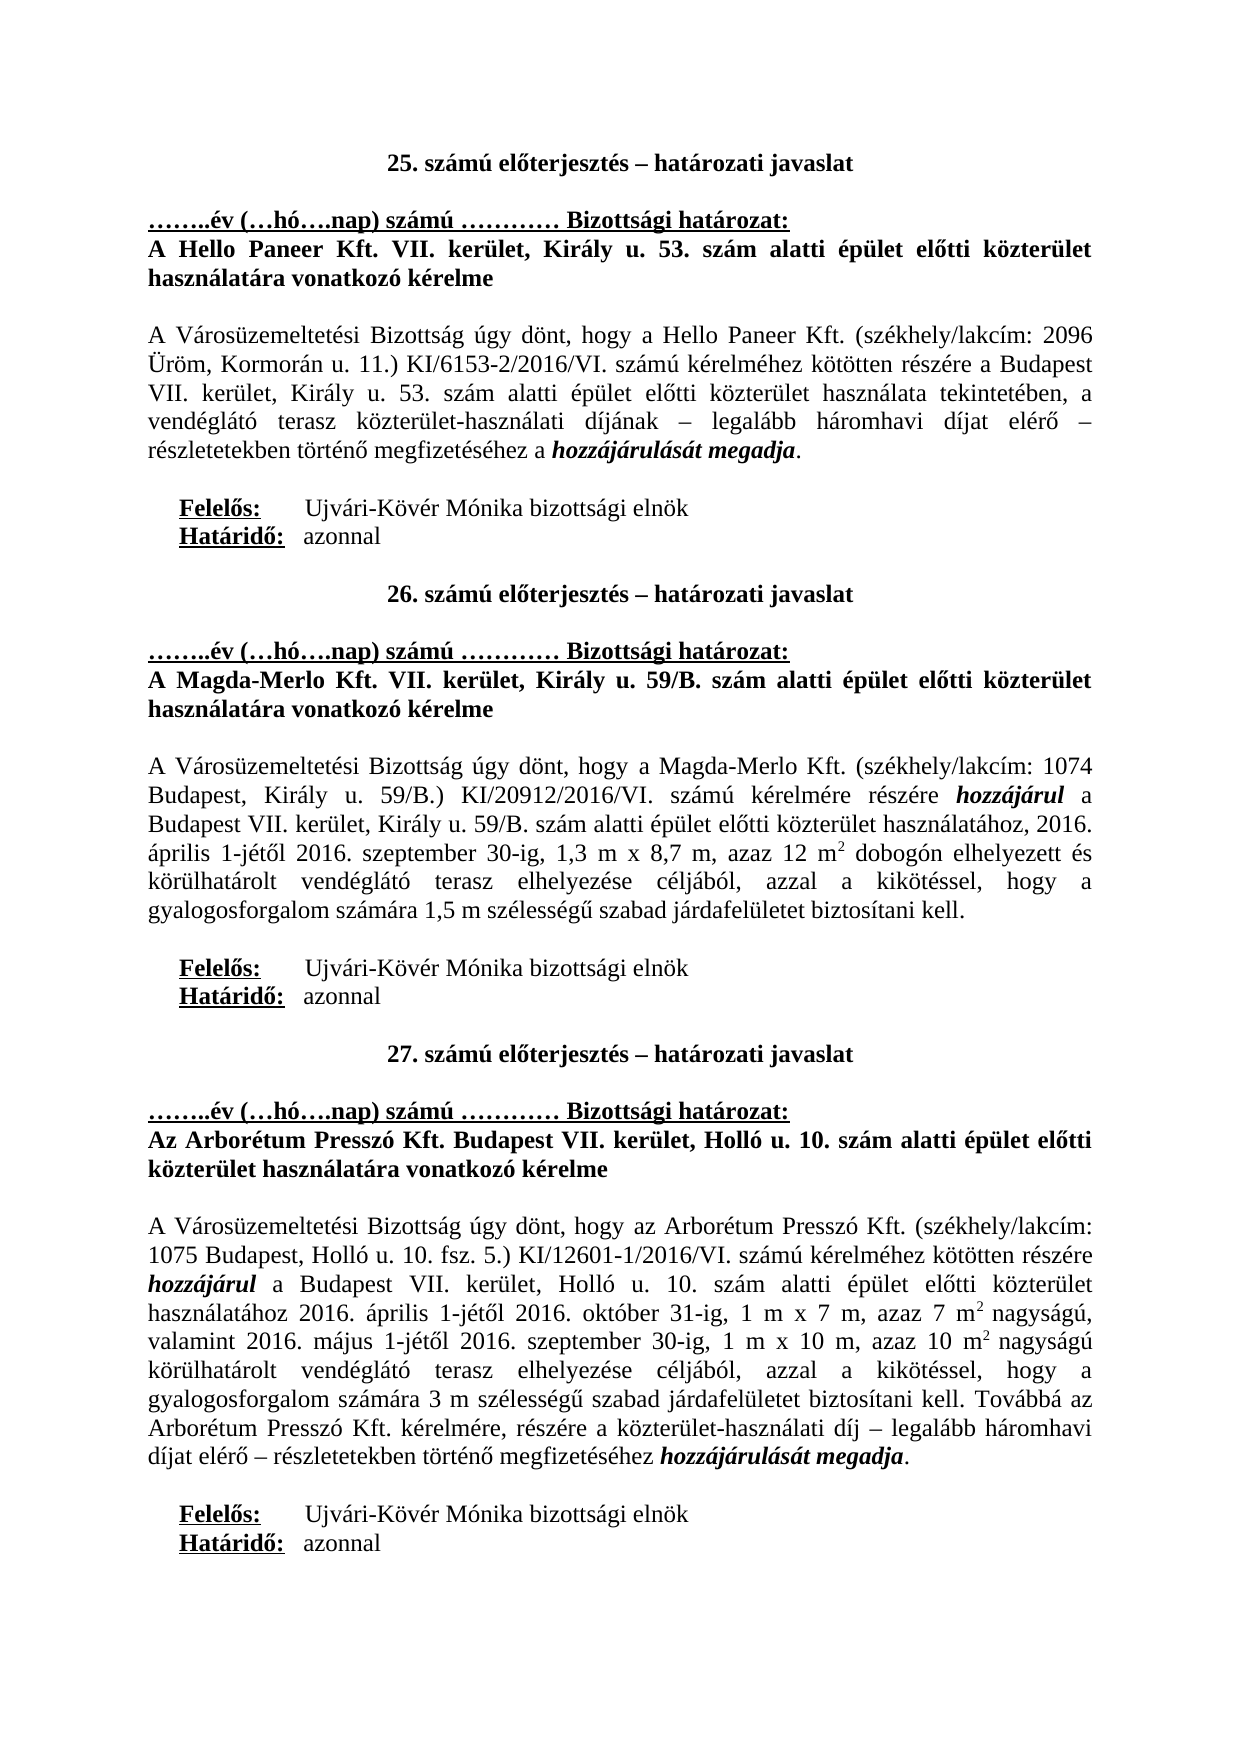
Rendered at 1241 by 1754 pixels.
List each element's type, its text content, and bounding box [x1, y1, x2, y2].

text Határidő: azonnal [179, 1528, 1093, 1556]
text A Városüzemeltetési Bizottság úgy dönt, hogy az Arborétum Presszó Kft. (székhely/lakcím: 1075 Budapest, Holló u. 10. fsz. 5.) KI/12601-1/2016/VI. számú kérelméhez kötötten részére hozzájárul a Budapest VII. kerület, Holló u. 10. szám alatti épület előtti közterület használatához 2016. április 1-jétől 2016. október 31-ig, 1 m x 7 m, azaz 7 m2 nagyságú, valamint 2016. május 1-jétől 2016. szeptember 30-ig, 1 m x 10 m, azaz 10 m2 nagyságú körülhatárolt vendéglátó terasz elhelyezése céljából, azzal a kikötéssel, hogy a gyalogosforgalom számára 3 m szélességű szabad járdafelületet biztosítani kell. Továbbá az Arborétum Presszó Kft. kérelmére, részére a közterület-használati díj – legalább háromhavi díjat elérő – részletetekben történő megfizetéséhez hozzájárulását megadja. [148, 1211, 1093, 1470]
text A Városüzemeltetési Bizottság úgy dönt, hogy a Magda-Merlo Kft. (székhely/lakcím: 1074 Budapest, Király u. 59/B.) KI/20912/2016/VI. számú kérelmére részére hozzájárul a Budapest VII. kerület, Király u. 59/B. szám alatti épület előtti közterület használatához, 2016. április 1-jétől 2016. szeptember 30-ig, 1,3 m x 8,7 m, azaz 12 m2 dobogón elhelyezett és körülhatárolt vendéglátó terasz elhelyezése céljából, azzal a kikötéssel, hogy a gyalogosforgalom számára 1,5 m szélességű szabad járdafelületet biztosítani kell. [148, 751, 1093, 924]
text A Hello Paneer Kft. VII. kerület, Király u. 53. szám alatti épület előtti közterület használatára vonatkozó kérelme [148, 234, 1093, 291]
text 25. számú előterjesztés – határozati javaslat [148, 148, 1093, 176]
text Az Arborétum Presszó Kft. Budapest VII. kerület, Holló u. 10. szám alatti épület előtti közterület használatára vonatkozó kérelme [148, 1125, 1093, 1183]
text ……..év (…hó….nap) számú ………… Bizottsági határozat: [148, 205, 1093, 234]
text Határidő: azonnal [179, 981, 1093, 1010]
text Határidő: azonnal [148, 521, 1093, 550]
text Felelős: Ujvári-Kövér Mónika bizottsági elnök [179, 1499, 1093, 1528]
text ……..év (…hó….nap) számú ………… Bizottsági határozat: [148, 636, 1093, 665]
text ……..év (…hó….nap) számú ………… Bizottsági határozat: [148, 1096, 1093, 1125]
text A Városüzemeltetési Bizottság úgy dönt, hogy a Hello Paneer Kft. (székhely/lakcím: 2096 Üröm, Kormorán u. 11.) KI/6153-2/2016/VI. számú kérelméhez kötötten részére a Budapest VII. kerület, Király u. 53. szám alatti épület előtti közterület használata tekintetében, a vendéglátó terasz közterület-használati díjának – legalább háromhavi díjat elérő – részletetekben történő megfizetéséhez a hozzájárulását megadja. [148, 320, 1093, 464]
text Felelős: Ujvári-Kövér Mónika bizottsági elnök [179, 493, 1093, 521]
text 27. számú előterjesztés – határozati javaslat [148, 1039, 1093, 1068]
text Felelős: Ujvári-Kövér Mónika bizottsági elnök [179, 953, 1093, 981]
text 26. számú előterjesztés – határozati javaslat [148, 579, 1093, 608]
text A Magda-Merlo Kft. VII. kerület, Király u. 59/B. szám alatti épület előtti közterület használatára vonatkozó kérelme [148, 665, 1093, 723]
